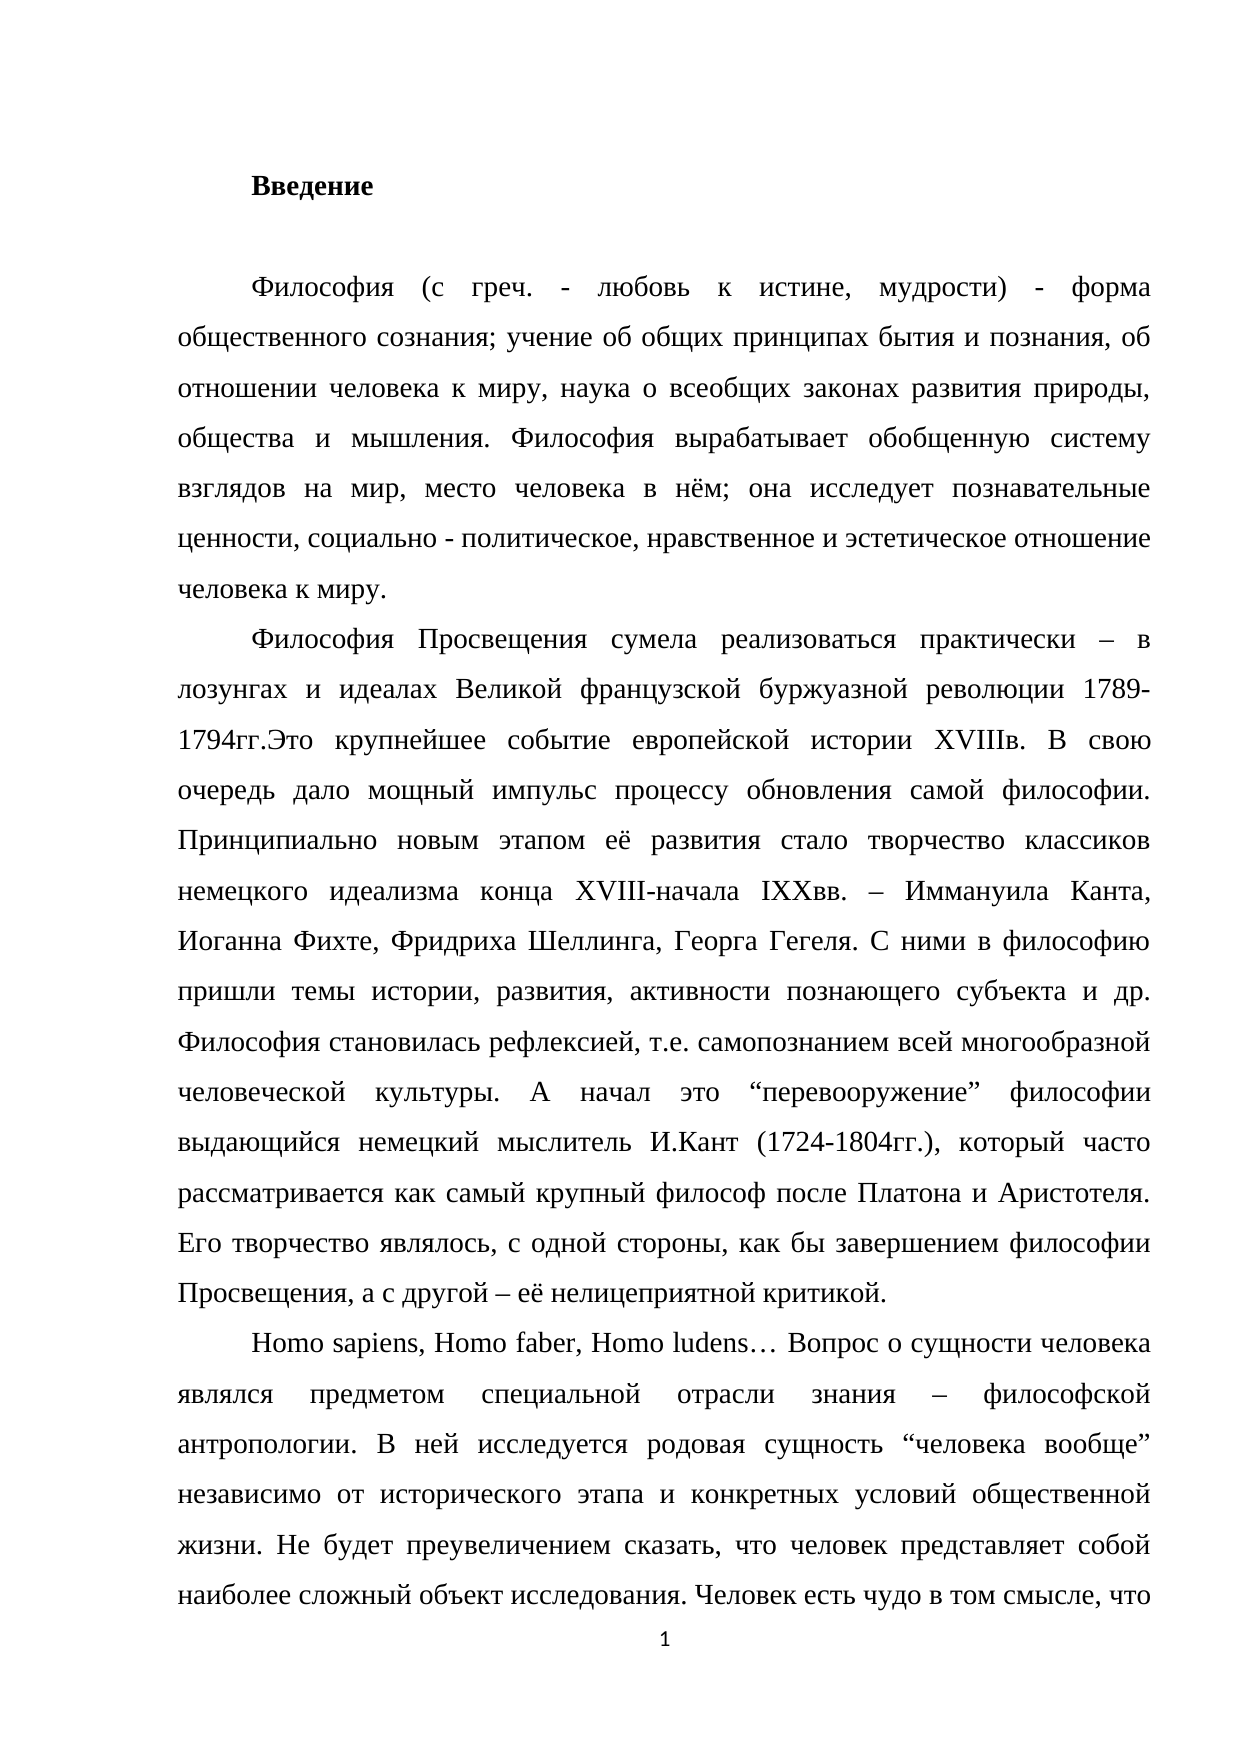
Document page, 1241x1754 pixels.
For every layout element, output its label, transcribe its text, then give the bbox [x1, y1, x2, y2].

text Философия Просвещения сумела реализоваться практически – в лозунгах и идеалах Великой французской буржуазной революции 1789-1794гг.Это крупнейшее событие европейской истории XVIIIв. В свою очередь дало мощный импульс процессу обновления самой философии. Принципиально новым этапом её развития стало творчество классиков немецкого идеализма конца XVIII-начала IXXвв. – Иммануила Канта, Иоганна Фихте, Фридриха Шеллинга, Георга Гегеля. С ними в философию пришли темы истории, развития, активности познающего субъекта и др. Философия становилась рефлексией, т.е. самопознанием всей многообразной человеческой культуры. А начал это “перевооружение” философии выдающийся немецкий мыслитель И.Кант (1724-1804гг.), который часто рассматривается как самый крупный философ после Платона и Аристотеля. Его творчество являлось, с одной стороны, как бы завершением философии Просвещения, а с другой – её нелицеприятной критикой. [177, 621, 1152, 1309]
text Введение [177, 168, 1152, 202]
text Философия (с греч. - любовь к истине, мудрости) - форма общественного сознания; учение об общих принципах бытия и познания, об отношении человека к миру, наука о всеобщих законах развития природы, общества и мышления. Философия вырабатывает обобщенную систему взглядов на мир, место человека в нём; она исследует познавательные ценности, социально - политическое, нравственное и эстетическое отношение человека к миру. [177, 269, 1152, 604]
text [177, 1326, 1152, 1611]
